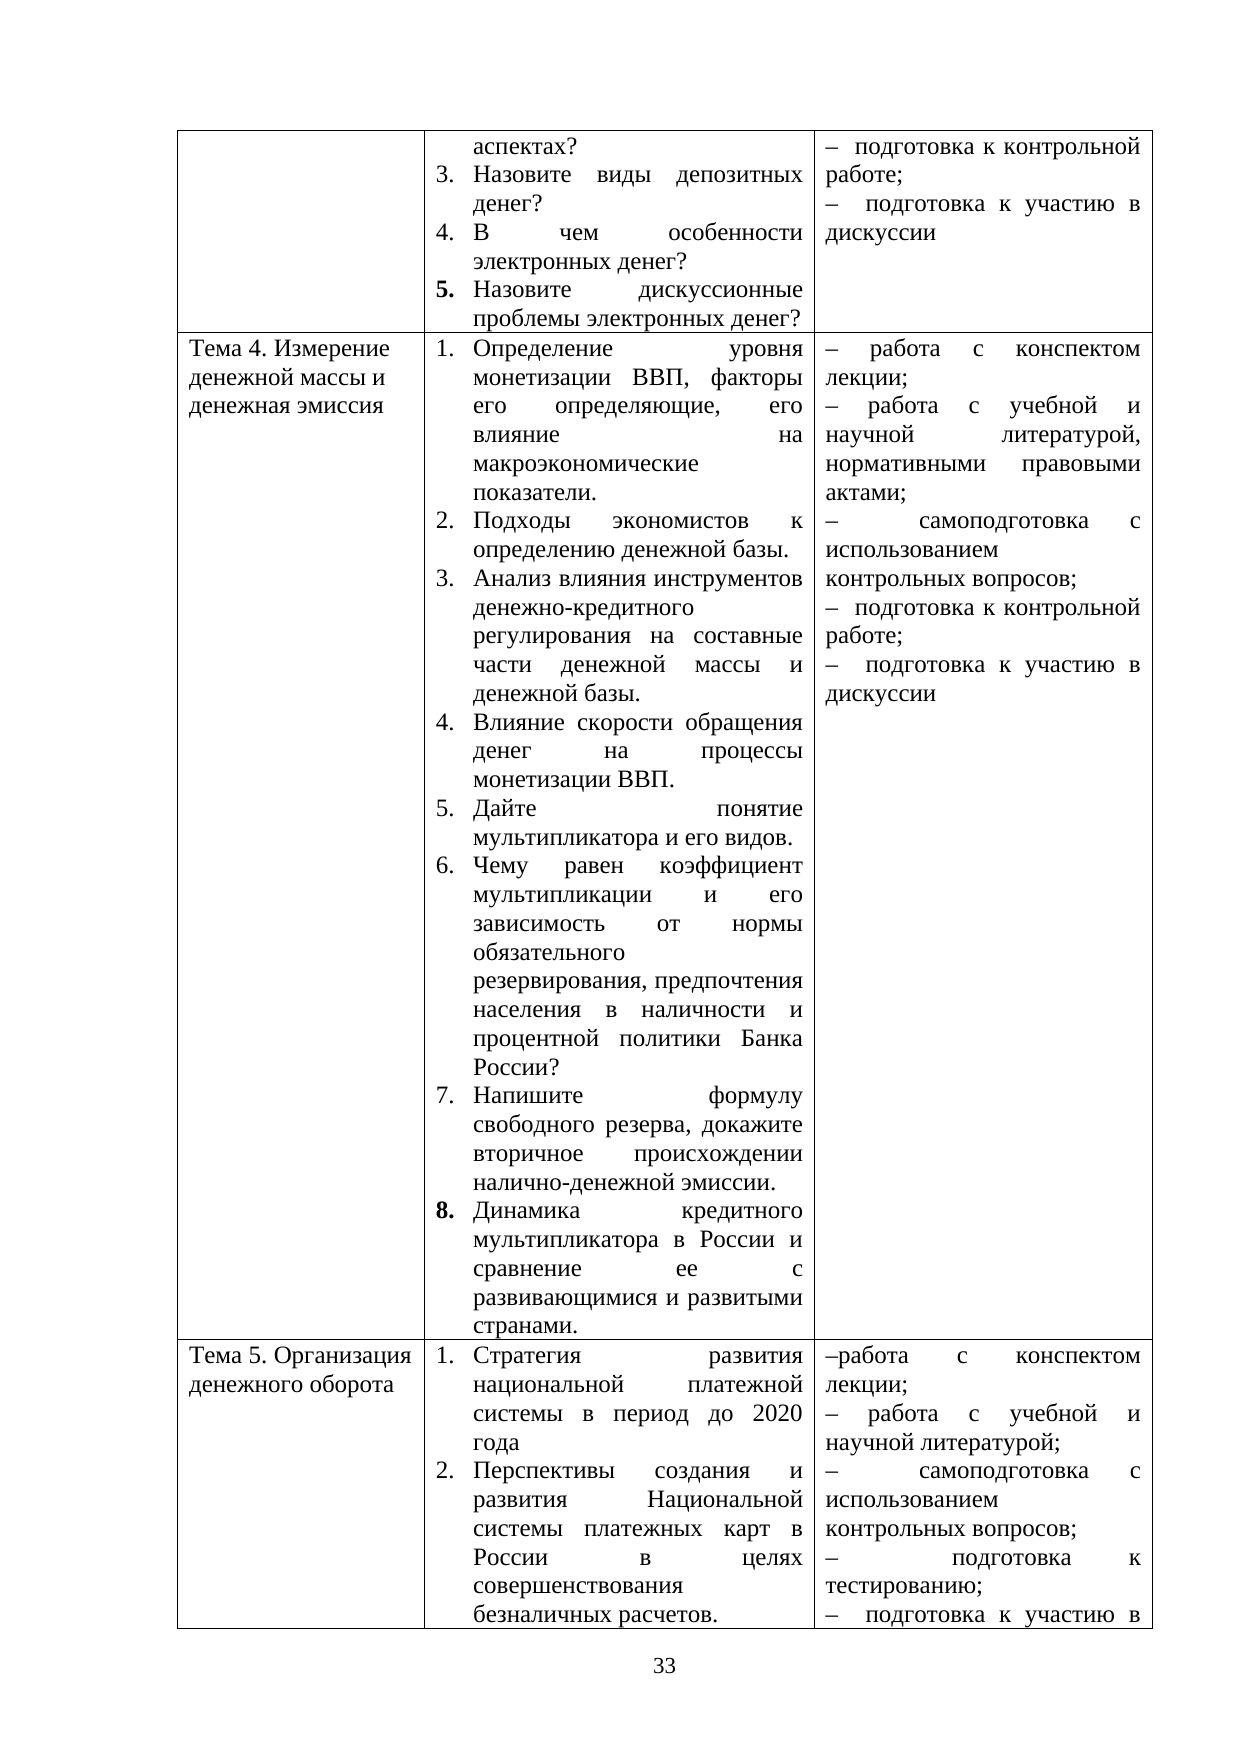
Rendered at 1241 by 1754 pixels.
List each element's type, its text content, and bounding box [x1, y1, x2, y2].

table_cell Тема 4. Измерение денежной массы и денежная эмиссия [178, 333, 424, 1339]
table_cell Определение уровня монетизации ВВП, факторы его определяющие, его влияние на макроэкономические показатели. Подходы экономистов к определению денежной базы. Анализ влияния инструментов денежно-кредитного регулирования на составные части денежной массы и денежной базы. Влияние скорости обращения денег на процессы монетизации ВВП. Дайте понятие мультипликатора и его видов. Чему равен коэффициент мультипликации и его зависимость от нормы обязательного резервирования, предпочтения населения в наличности и процентной политики Банка России? Напишите формулу свободного резерва, докажите вторичное происхождении налично-денежной эмиссии. Динамика кредитного мультипликатора в России и сравнение ее с развивающимися и развитыми странами. [425, 333, 814, 1339]
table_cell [178, 1340, 424, 1628]
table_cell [425, 1340, 814, 1628]
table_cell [815, 1340, 1152, 1628]
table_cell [815, 131, 1152, 332]
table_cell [178, 131, 424, 332]
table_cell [425, 131, 814, 332]
